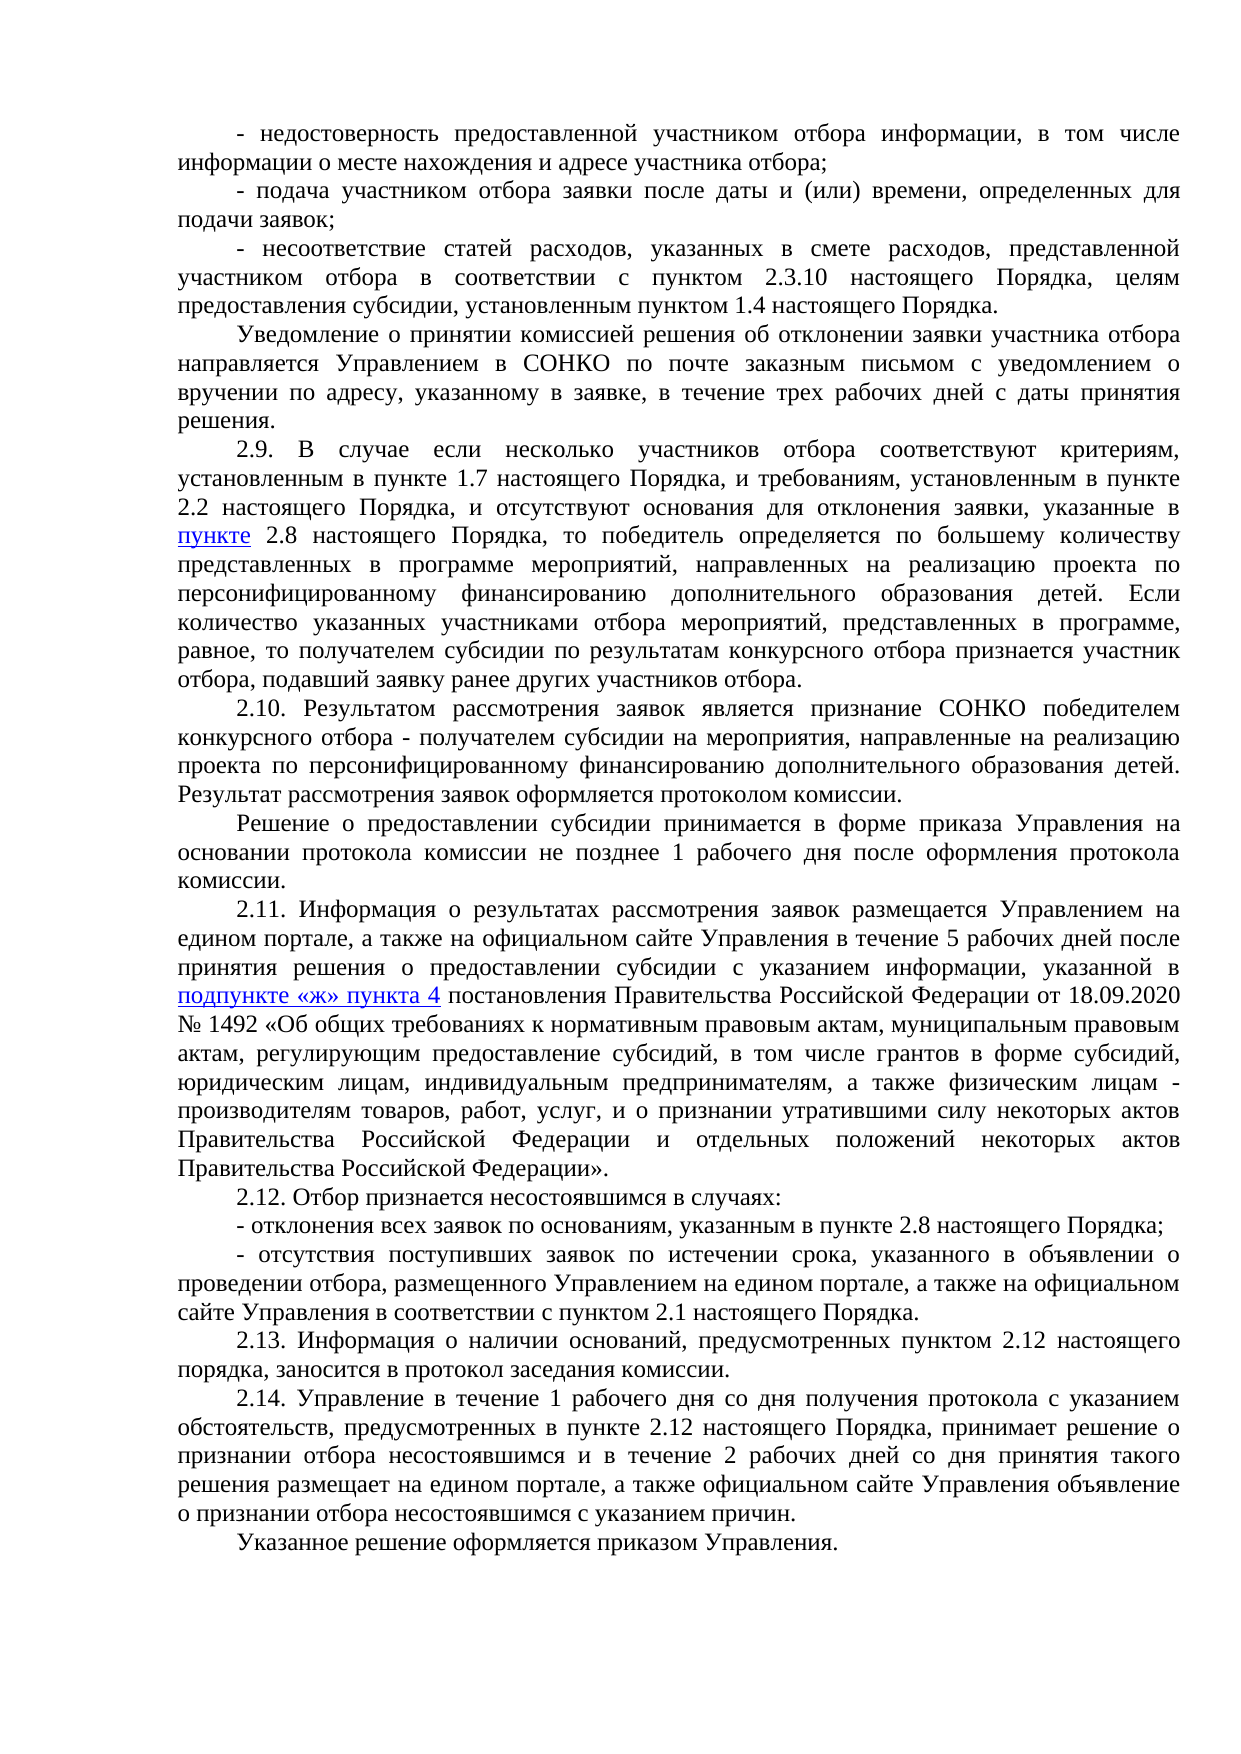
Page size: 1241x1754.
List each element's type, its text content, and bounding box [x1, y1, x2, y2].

text - отклонения всех заявок по основаниям, указанным в пункте 2.8 настоящего Порядка; [177, 1211, 1181, 1239]
text 2.11. Информация о результатах рассмотрения заявок размещается Управлением на едином портале, а также на официальном сайте Управления в течение 5 рабочих дней после принятия решения о предоставлении субсидии с указанием информации, указанной в подпункте «ж» пункта 4 постановления Правительства Российской Федерации от 18.09.2020 № 1492 «Об общих требованиях к нормативным правовым актам, муниципальным правовым актам, регулирующим предоставление субсидий, в том числе грантов в форме субсидий, юридическим лицам, индивидуальным предпринимателям, а также физическим лицам - производителям товаров, работ, услуг, и о признании утратившими силу некоторых актов Правительства Российской Федерации и отдельных положений некоторых актов Правительства Российской Федерации». [177, 894, 1181, 1182]
text 2.13. Информация о наличии оснований, предусмотренных пунктом 2.12 настоящего порядка, заносится в протокол заседания комиссии. [177, 1326, 1181, 1383]
text - недостоверность предоставленной участником отбора информации, в том числе информации о месте нахождения и адресе участника отбора; [177, 118, 1181, 176]
text - отсутствия поступивших заявок по истечении срока, указанного в объявлении о проведении отбора, размещенного Управлением на едином портале, а также на официальном сайте Управления в соответствии с пунктом 2.1 настоящего Порядка. [177, 1239, 1181, 1326]
text 2.12. Отбор признается несостоявшимся в случаях: [177, 1182, 1181, 1211]
text - несоответствие статей расходов, указанных в смете расходов, представленной участником отбора в соответствии с пунктом 2.3.10 настоящего Порядка, целям предоставления субсидии, установленным пунктом 1.4 настоящего Порядка. [177, 233, 1181, 319]
text Решение о предоставлении субсидии принимается в форме приказа Управления на основании протокола комиссии не позднее 1 рабочего дня после оформления протокола комиссии. [177, 808, 1181, 894]
text 2.10. Результатом рассмотрения заявок является признание СОНКО победителем конкурсного отбора - получателем субсидии на мероприятия, направленные на реализацию проекта по персонифицированному финансированию дополнительного образования детей. Результат рассмотрения заявок оформляется протоколом комиссии. [177, 693, 1181, 808]
text 2.9. В случае если несколько участников отбора соответствуют критериям, установленным в пункте 1.7 настоящего Порядка, и требованиям, установленным в пункте 2.2 настоящего Порядка, и отсутствуют основания для отклонения заявки, указанные в пункте 2.8 настоящего Порядка, то победитель определяется по большему количеству представленных в программе мероприятий, направленных на реализацию проекта по персонифицированному финансированию дополнительного образования детей. Если количество указанных участниками отбора мероприятий, представленных в программе, равное, то получателем субсидии по результатам конкурсного отбора признается участник отбора, подавший заявку ранее других участников отбора. [177, 434, 1181, 693]
text Указанное решение оформляется приказом Управления. [177, 1527, 1181, 1556]
text - подача участником отбора заявки после даты и (или) времени, определенных для подачи заявок; [177, 176, 1181, 233]
text 2.14. Управление в течение 1 рабочего дня со дня получения протокола с указанием обстоятельств, предусмотренных в пункте 2.12 настоящего Порядка, принимает решение о признании отбора несостоявшимся и в течение 2 рабочих дней со дня принятия такого решения размещает на едином портале, а также официальном сайте Управления объявление о признании отбора несостоявшимся с указанием причин. [177, 1383, 1181, 1527]
text Уведомление о принятии комиссией решения об отклонении заявки участника отбора направляется Управлением в СОНКО по почте заказным письмом с уведомлением о вручении по адресу, указанному в заявке, в течение трех рабочих дней с даты принятия решения. [177, 319, 1181, 434]
